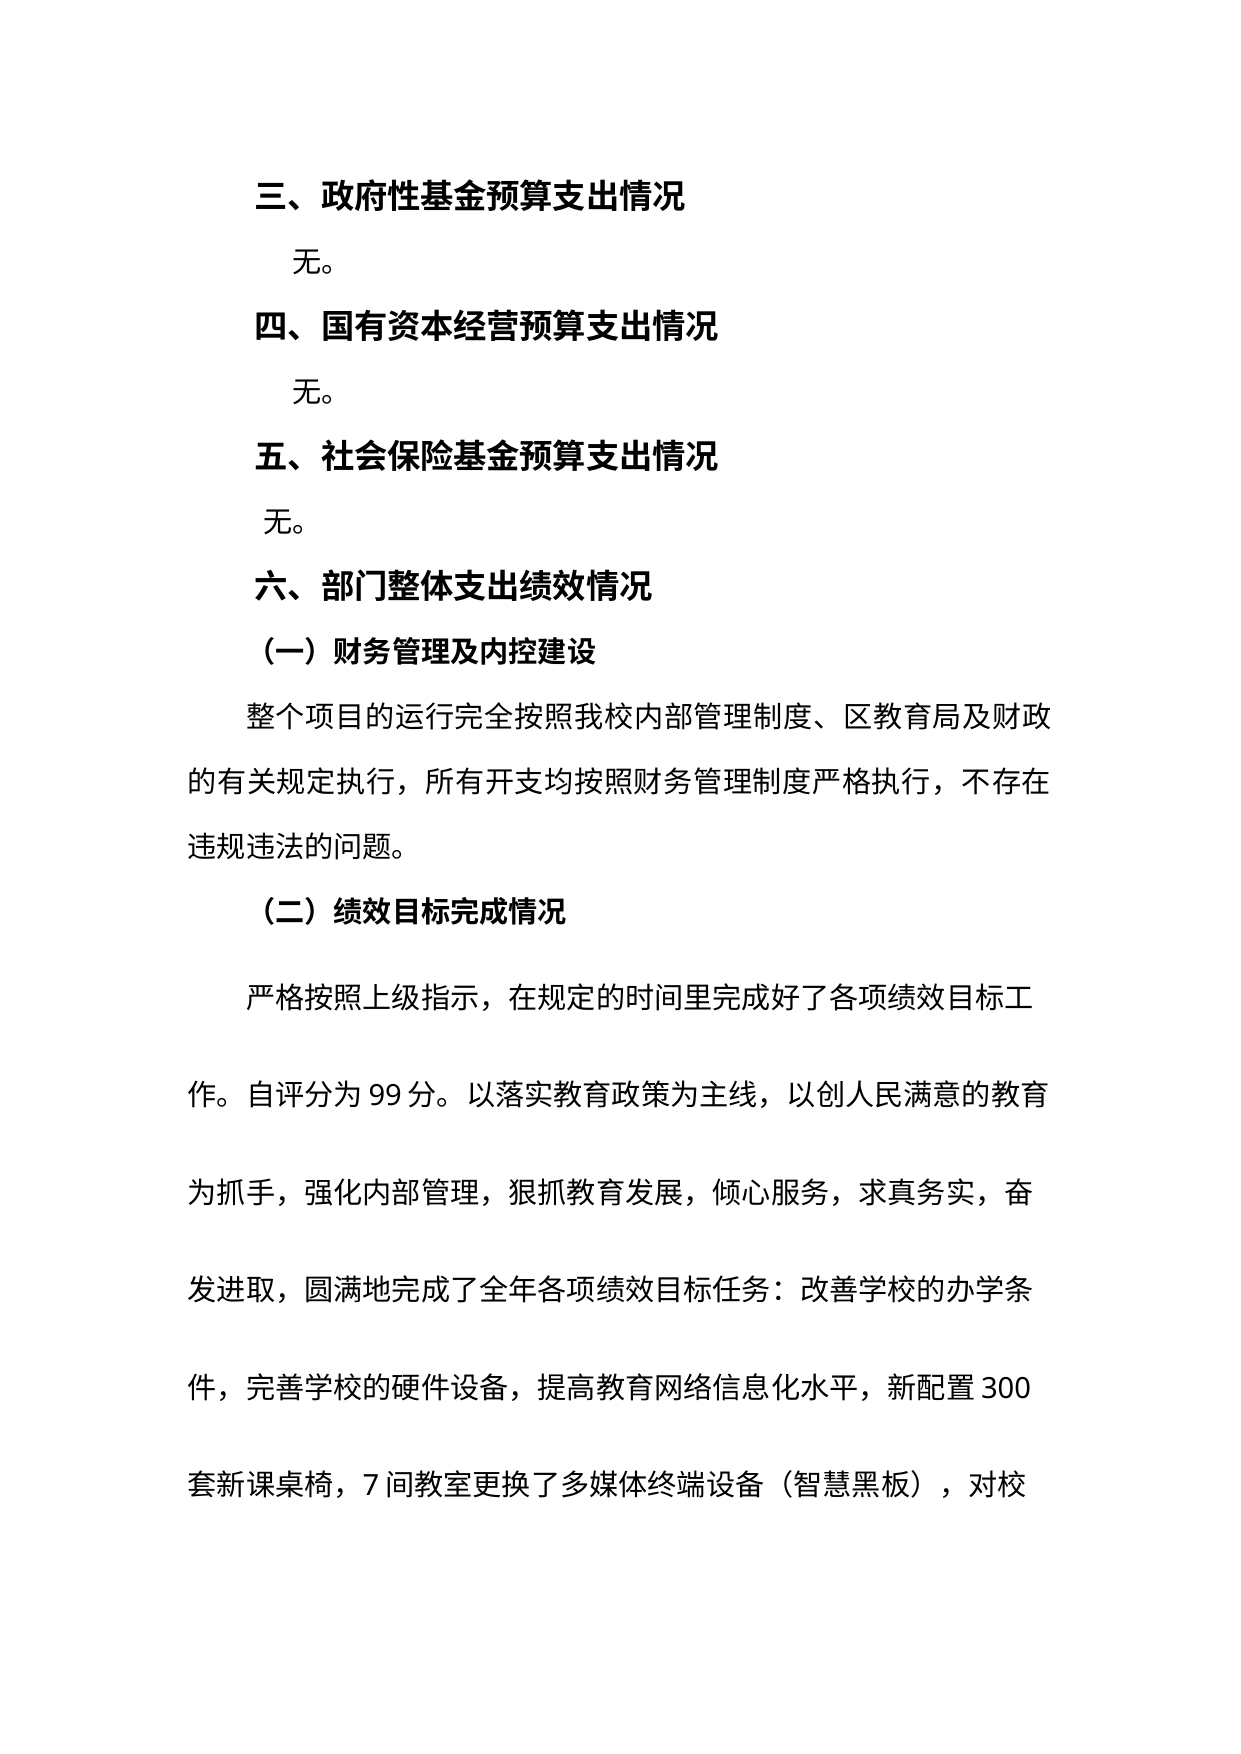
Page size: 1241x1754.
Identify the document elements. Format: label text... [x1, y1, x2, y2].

list 无。 [187, 487, 1053, 552]
text （二）绩效目标完成情况 [187, 877, 1053, 942]
text 三、政府性基金预算支出情况 [187, 162, 1053, 227]
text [187, 963, 1053, 1516]
text 六、部门整体支出绩效情况 [187, 552, 1053, 617]
text （一）财务管理及内控建设 [187, 617, 1053, 682]
text 四、国有资本经营预算支出情况 [187, 292, 1053, 357]
text 五、社会保险基金预算支出情况 [187, 422, 1053, 487]
list 无。 [254, 357, 1053, 422]
text 无。 [187, 227, 1053, 292]
list 整个项目的运行完全按照我校内部管理制度、区教育局及财政的有关规定执行，所有开支均按照财务管理制度严格执行，不存在违规违法的问题。 [187, 682, 1053, 877]
